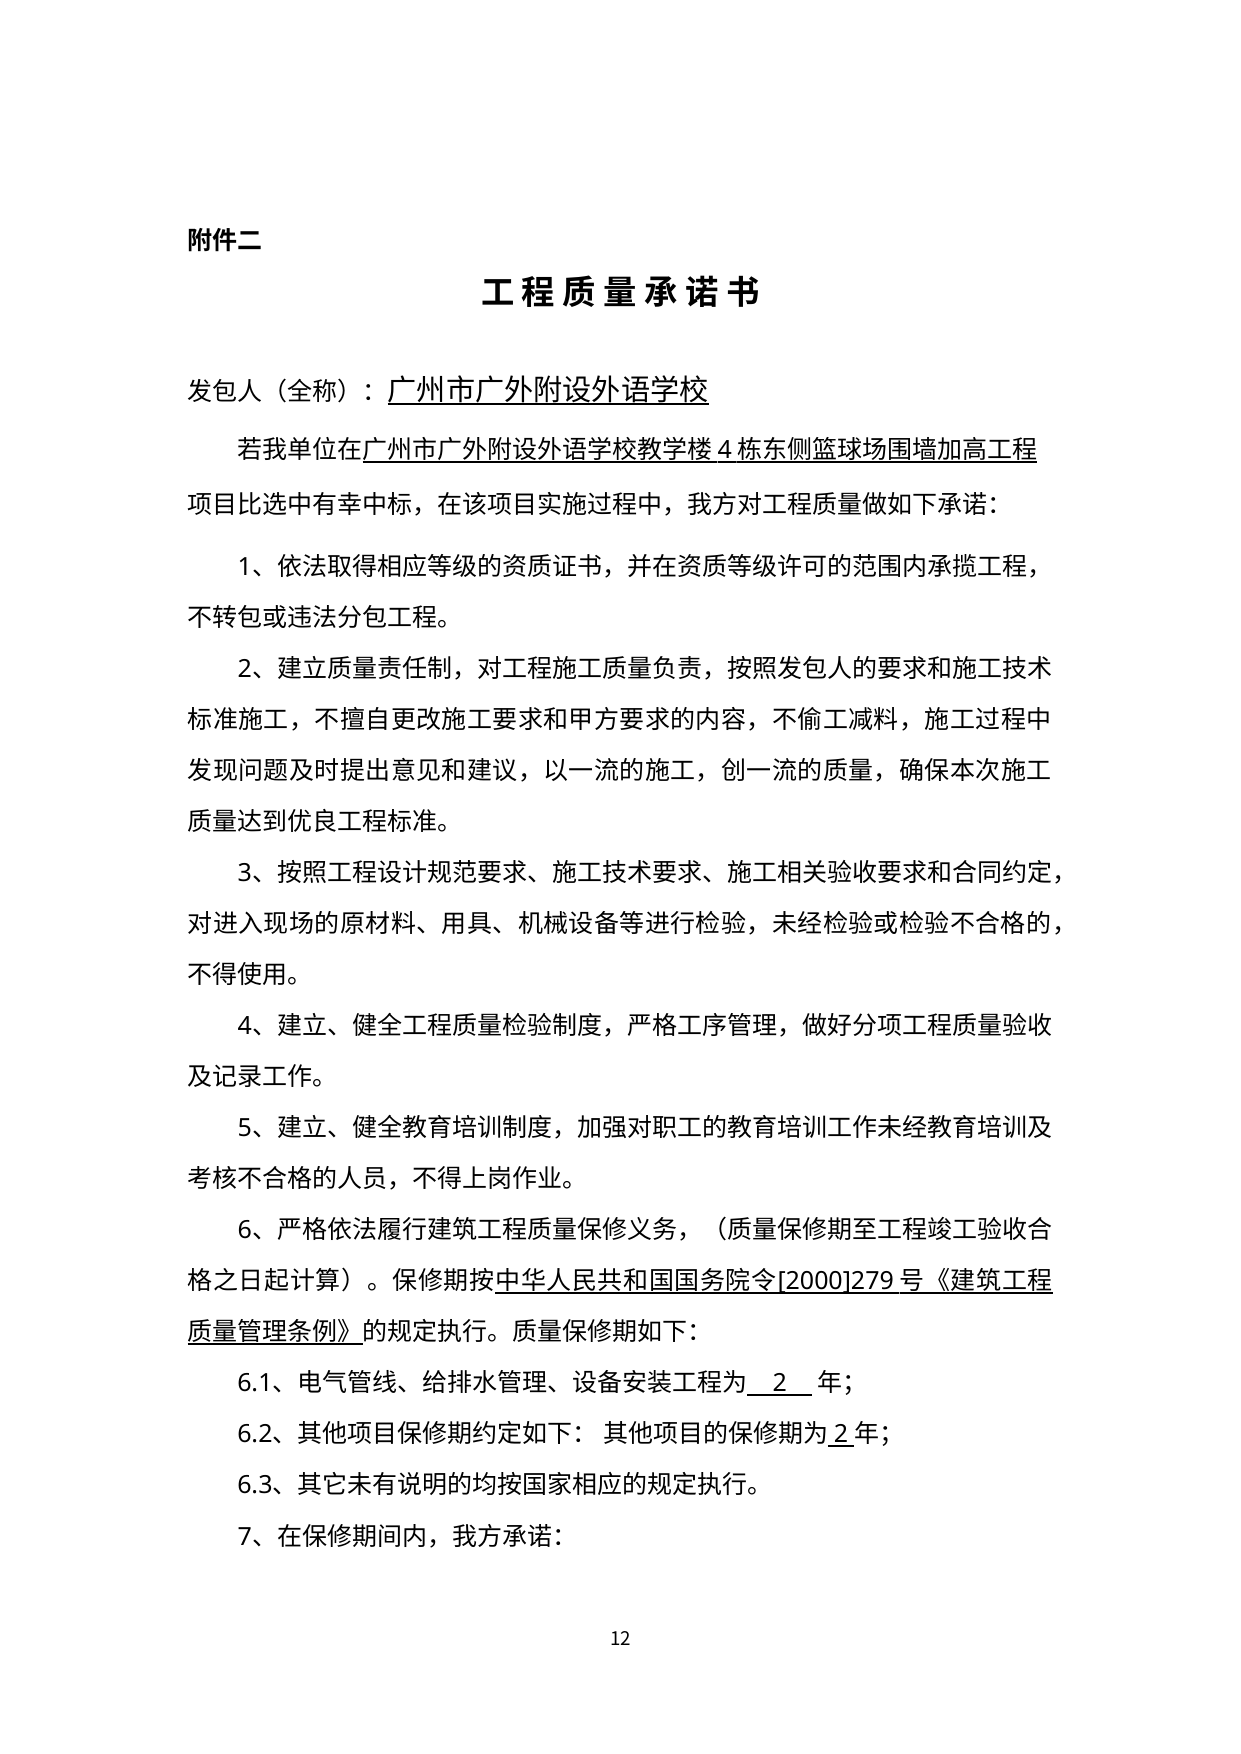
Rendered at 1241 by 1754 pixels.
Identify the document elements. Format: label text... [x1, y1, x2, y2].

list 依法取得相应等级的资质证书，并在资质等级许可的范围内承揽工程，不转包或违法分包工程。 [187, 539, 1053, 641]
text 若我单位在广州市广外附设外语学校教学楼4栋东侧篮球场围墙加高工程项目比选中有幸中标，在该项目实施过程中，我方对工程质量做如下承诺： [187, 430, 1053, 521]
list 建立质量责任制，对工程施工质量负责，按照发包人的要求和施工技术标准施工，不擅自更改施工要求和甲方要求的内容，不偷工减料，施工过程中发现问题及时提出意见和建议，以一流的施工，创一流的质量，确保本次施工质量达到优良工程标准。 [187, 641, 1053, 845]
text 附件二 [187, 213, 1053, 264]
text 工 程 质 量 承 诺 书 [187, 264, 1053, 316]
list 按照工程设计规范要求、施工技术要求、施工相关验收要求和合同约定，对进入现场的原材料、用具、机械设备等进行检验，未经检验或检验不合格的，不得使用。 [187, 845, 1053, 998]
list 建立、健全工程质量检验制度，严格工序管理，做好分项工程质量验收及记录工作。 [187, 998, 1053, 1100]
text 7、在保修期间内，我方承诺： [187, 1508, 1053, 1559]
list 严格依法履行建筑工程质量保修义务，（质量保修期至工程竣工验收合格之日起计算）。保修期按中华人民共和国国务院令[2000]279号《建筑工程质量管理条例》的规定执行。质量保修期如下： [187, 1202, 1053, 1355]
text 发包人（全称）：广州市广外附设外语学校 [187, 367, 1053, 409]
text 6.1、电气管线、给排水管理、设备安装工程为 2 年； 6.2、其他项目保修期约定如下： 其他项目的保修期为 2 年； [237, 1355, 1053, 1457]
text 6.3、其它未有说明的均按国家相应的规定执行。 [237, 1457, 1053, 1508]
list 建立、健全教育培训制度，加强对职工的教育培训工作未经教育培训及考核不合格的人员，不得上岗作业。 [187, 1100, 1053, 1202]
